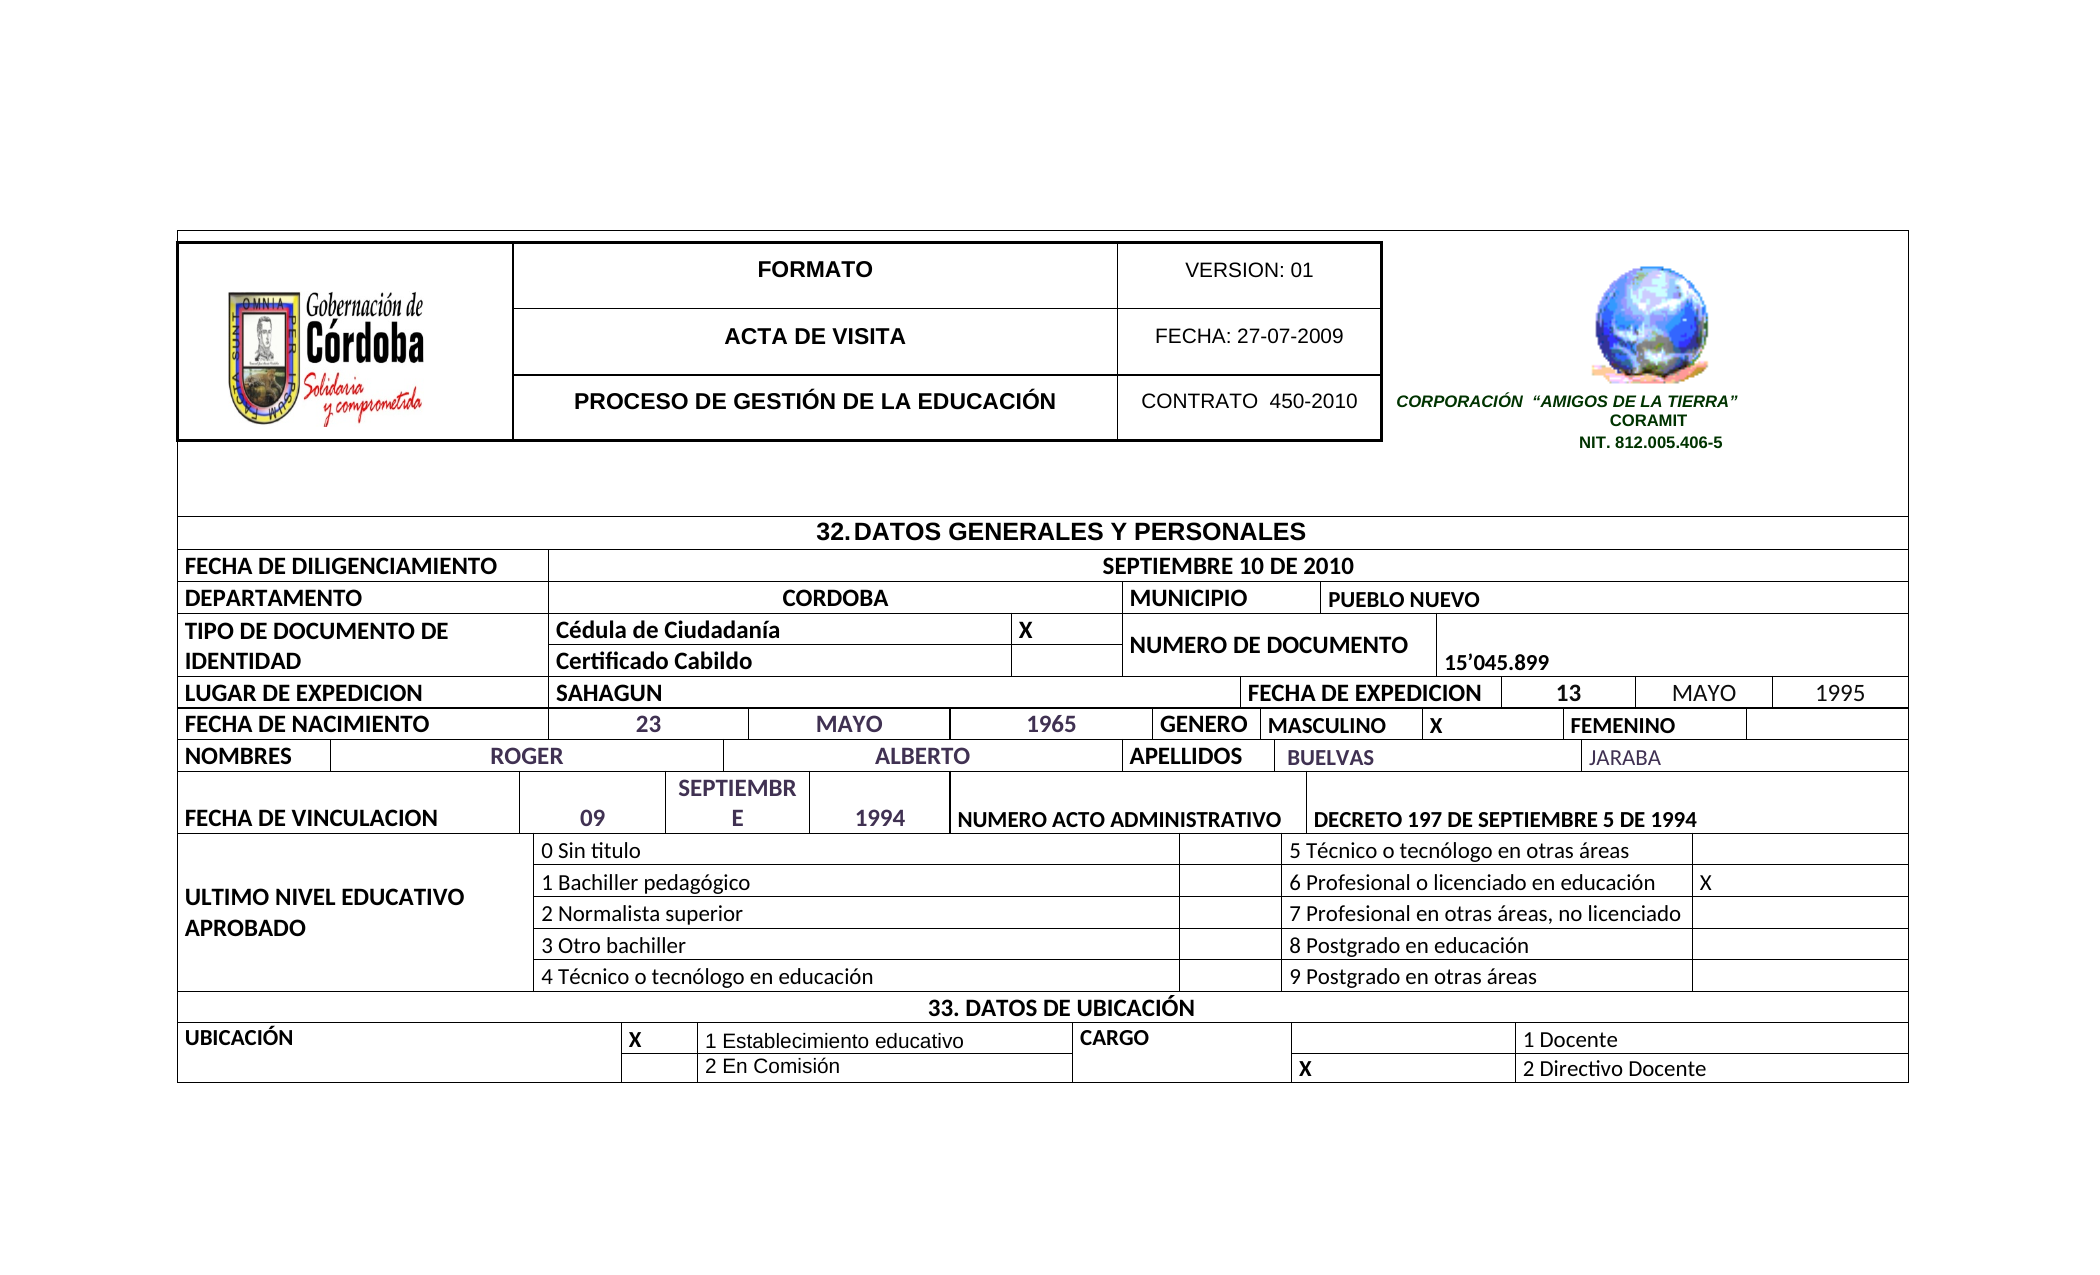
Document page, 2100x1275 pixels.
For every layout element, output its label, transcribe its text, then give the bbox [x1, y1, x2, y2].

table_cell Certificado Cabildo [549, 645, 1011, 676]
table_cell GENERO [1153, 709, 1260, 739]
table_cell 3 Otro bachiller [534, 929, 1179, 959]
table_cell ALBERTO [724, 740, 1122, 771]
table_cell X [622, 1023, 697, 1053]
table_cell PUEBLO NUEVO [1321, 582, 1908, 613]
table_cell CORDOBA [549, 582, 1122, 613]
table_cell DEPARTAMENTO [178, 582, 548, 613]
table_cell BUELVAS [1275, 740, 1581, 771]
table_cell [1693, 834, 1908, 864]
table_cell 1965 [951, 709, 1152, 739]
table_cell DECRETO 197 DE SEPTIEMBRE 5 DE 1994 [1307, 772, 1908, 833]
table_cell 6 Profesional o licenciado en educación [1282, 865, 1692, 896]
table_cell MAYO [1636, 677, 1772, 707]
table_cell [1180, 834, 1281, 864]
table_cell MUNICIPIO [1123, 582, 1320, 613]
table_cell 4 Técnico o tecnólogo en educación [534, 960, 1179, 991]
table_cell ULTIMO NIVEL EDUCATIVO APROBADO [178, 834, 533, 991]
table_cell CARGO [1073, 1023, 1291, 1082]
table_cell UBICACIÓN [178, 1023, 621, 1082]
table_header CORPORACIÓN “AMIGOS DE LA TIERRA” CORAMIT NIT. 812.005.406-5 [178, 231, 1908, 516]
table_cell 2 En Comisión [698, 1054, 1072, 1082]
table_cell [1292, 1023, 1515, 1053]
table_cell JARABA [1582, 740, 1908, 771]
table_cell 0 Sin titulo [534, 834, 1179, 864]
table_cell X [1292, 1054, 1515, 1082]
table_cell SAHAGUN [549, 677, 1240, 707]
table_cell X [1693, 865, 1908, 896]
table_cell 1 Establecimiento educativo [698, 1023, 1072, 1053]
table_cell FECHA DE DILIGENCIAMIENTO [178, 550, 548, 581]
table_cell MAYO [749, 709, 949, 739]
table_cell 15’045.899 [1437, 614, 1908, 676]
table_cell 1 Docente [1516, 1023, 1908, 1053]
table_cell FECHA DE EXPEDICION [1241, 677, 1501, 707]
table_cell SEPTIEMBRE [666, 772, 809, 833]
table_cell 9 Postgrado en otras áreas [1282, 960, 1692, 991]
table_cell [1747, 709, 1908, 739]
table_cell 1 Bachiller pedagógico [534, 865, 1179, 896]
table_cell TIPO DE DOCUMENTO DE IDENTIDAD [178, 614, 548, 676]
table_cell Cédula de Ciudadanía [549, 614, 1011, 644]
table_cell [1180, 897, 1281, 927]
table_cell [1180, 929, 1281, 959]
table_cell APELLIDOS [1123, 740, 1274, 771]
table_cell FECHA DE VINCULACION [178, 772, 519, 833]
table_cell 23 [549, 709, 748, 739]
table_cell [622, 1054, 697, 1082]
table_cell [1180, 865, 1281, 896]
table_cell X [1012, 614, 1122, 644]
table_cell NUMERO ACTO ADMINISTRATIVO [951, 772, 1306, 833]
table_cell 09 [520, 772, 665, 833]
table_cell [1012, 645, 1122, 676]
table_cell NOMBRES [178, 740, 330, 771]
table_cell [1180, 960, 1281, 991]
table_cell MASCULINO [1261, 709, 1422, 739]
table_cell 13 [1502, 677, 1635, 707]
table_cell 1995 [1773, 677, 1908, 707]
table_cell [1693, 960, 1908, 991]
table_cell LUGAR DE EXPEDICION [178, 677, 548, 707]
table_cell NUMERO DE DOCUMENTO [1123, 614, 1436, 676]
table_cell FECHA DE NACIMIENTO [178, 709, 548, 739]
table_cell 2 Normalista superior [534, 897, 1179, 927]
table_cell DATOS DE UBICACIÓN [178, 992, 1908, 1022]
picture [1581, 261, 1716, 392]
table_cell SEPTIEMBRE 10 DE 2010 [549, 550, 1908, 581]
table_cell [1693, 897, 1908, 927]
table_cell 8 Postgrado en educación [1282, 929, 1692, 959]
table_cell FEMENINO [1564, 709, 1746, 739]
picture [228, 291, 424, 426]
table_cell 1994 [810, 772, 949, 833]
table_cell ROGER [331, 740, 723, 771]
table_cell DATOS GENERALES Y PERSONALES [178, 517, 1908, 549]
table_cell 7 Profesional en otras áreas, no licenciado [1282, 897, 1692, 927]
table_cell X [1423, 709, 1563, 739]
table_cell 2 Directivo Docente [1516, 1054, 1908, 1082]
table_cell [1693, 929, 1908, 959]
table_cell 5 Técnico o tecnólogo en otras áreas [1282, 834, 1692, 864]
